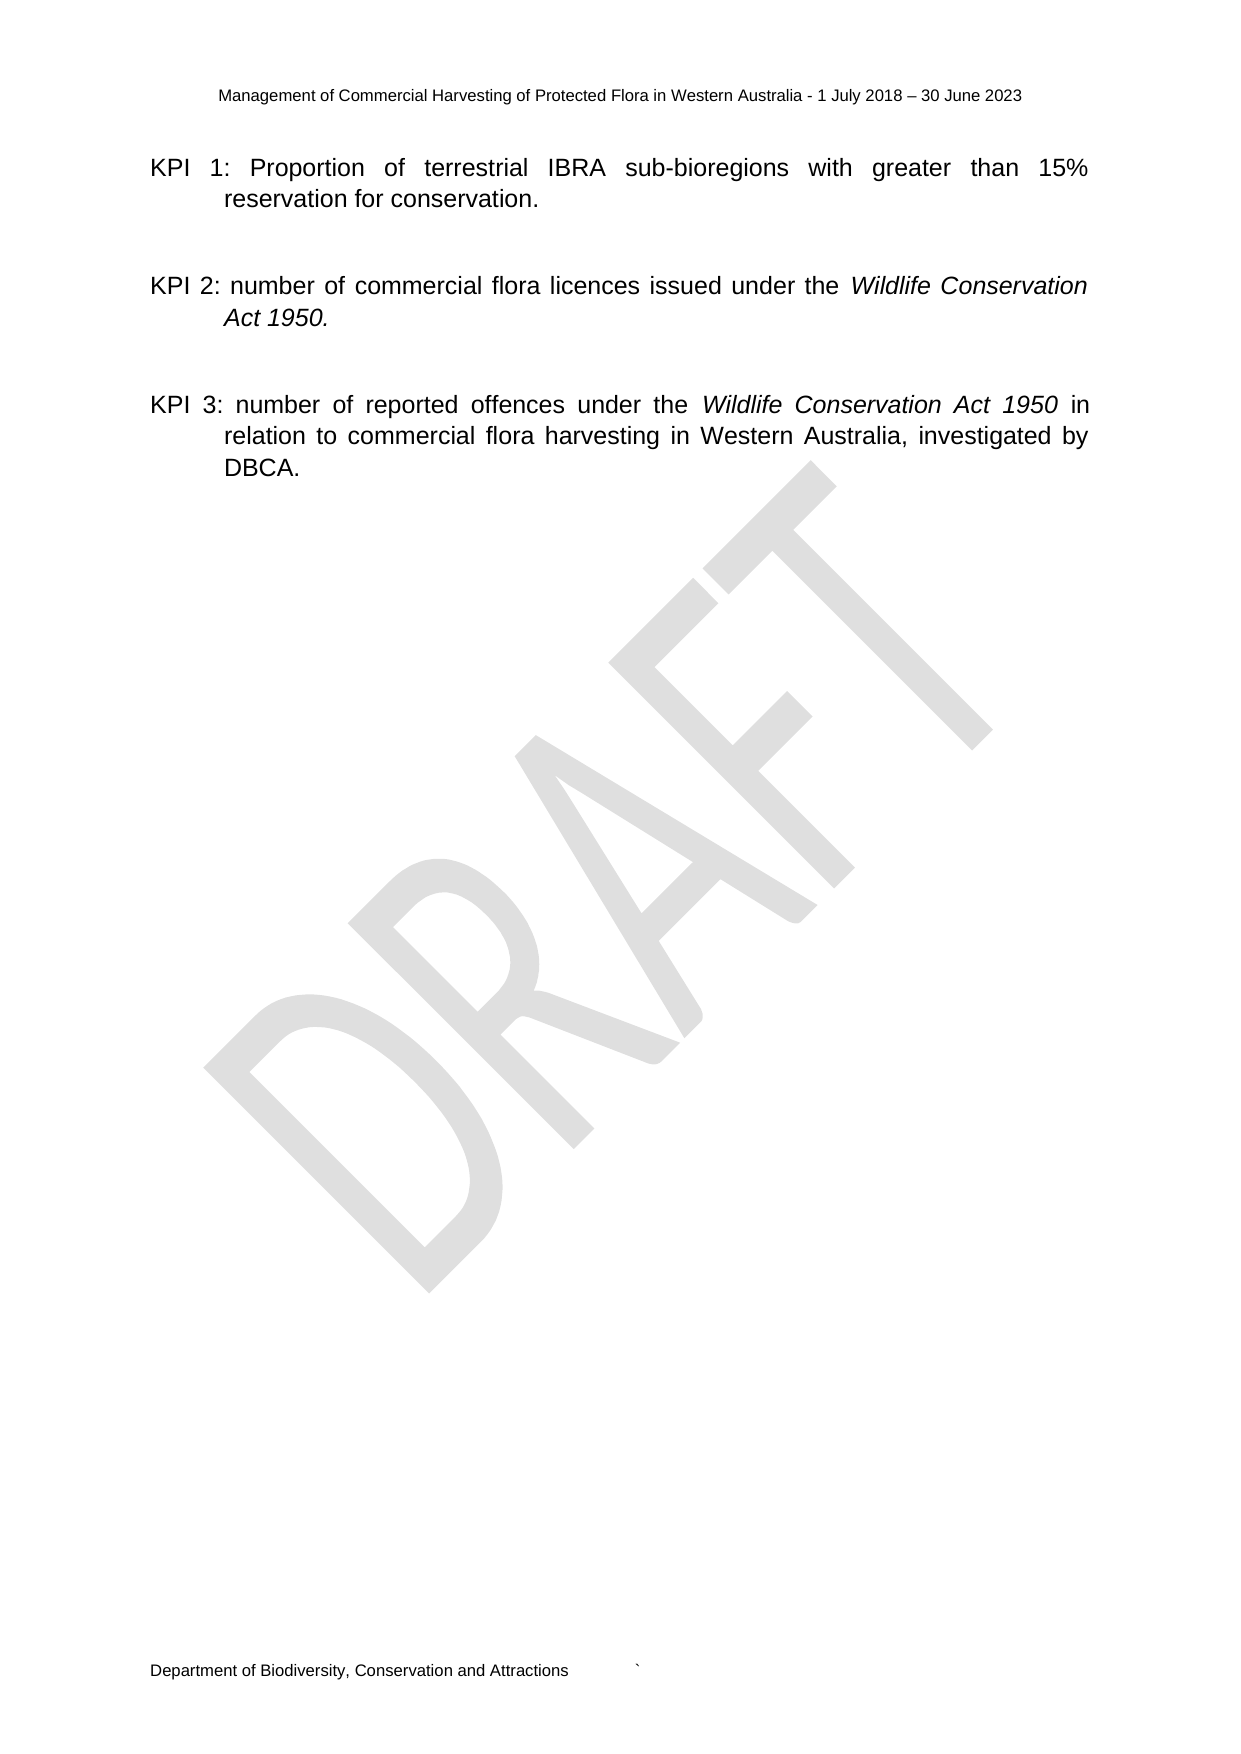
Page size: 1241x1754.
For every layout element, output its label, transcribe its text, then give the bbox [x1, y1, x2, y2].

text KPI 3: number of reported offences under the Wildlife Conservation Act 1950 in relation to commercial flora harvesting in Western Australia, investigated by DBCA. [150, 387, 1090, 481]
text KPI 1: Proportion of terrestrial IBRA sub-bioregions with greater than 15% reservation for conservation. [150, 150, 1090, 212]
text KPI 2: number of commercial flora licences issued under the Conservation Act 1950. [150, 269, 1090, 331]
